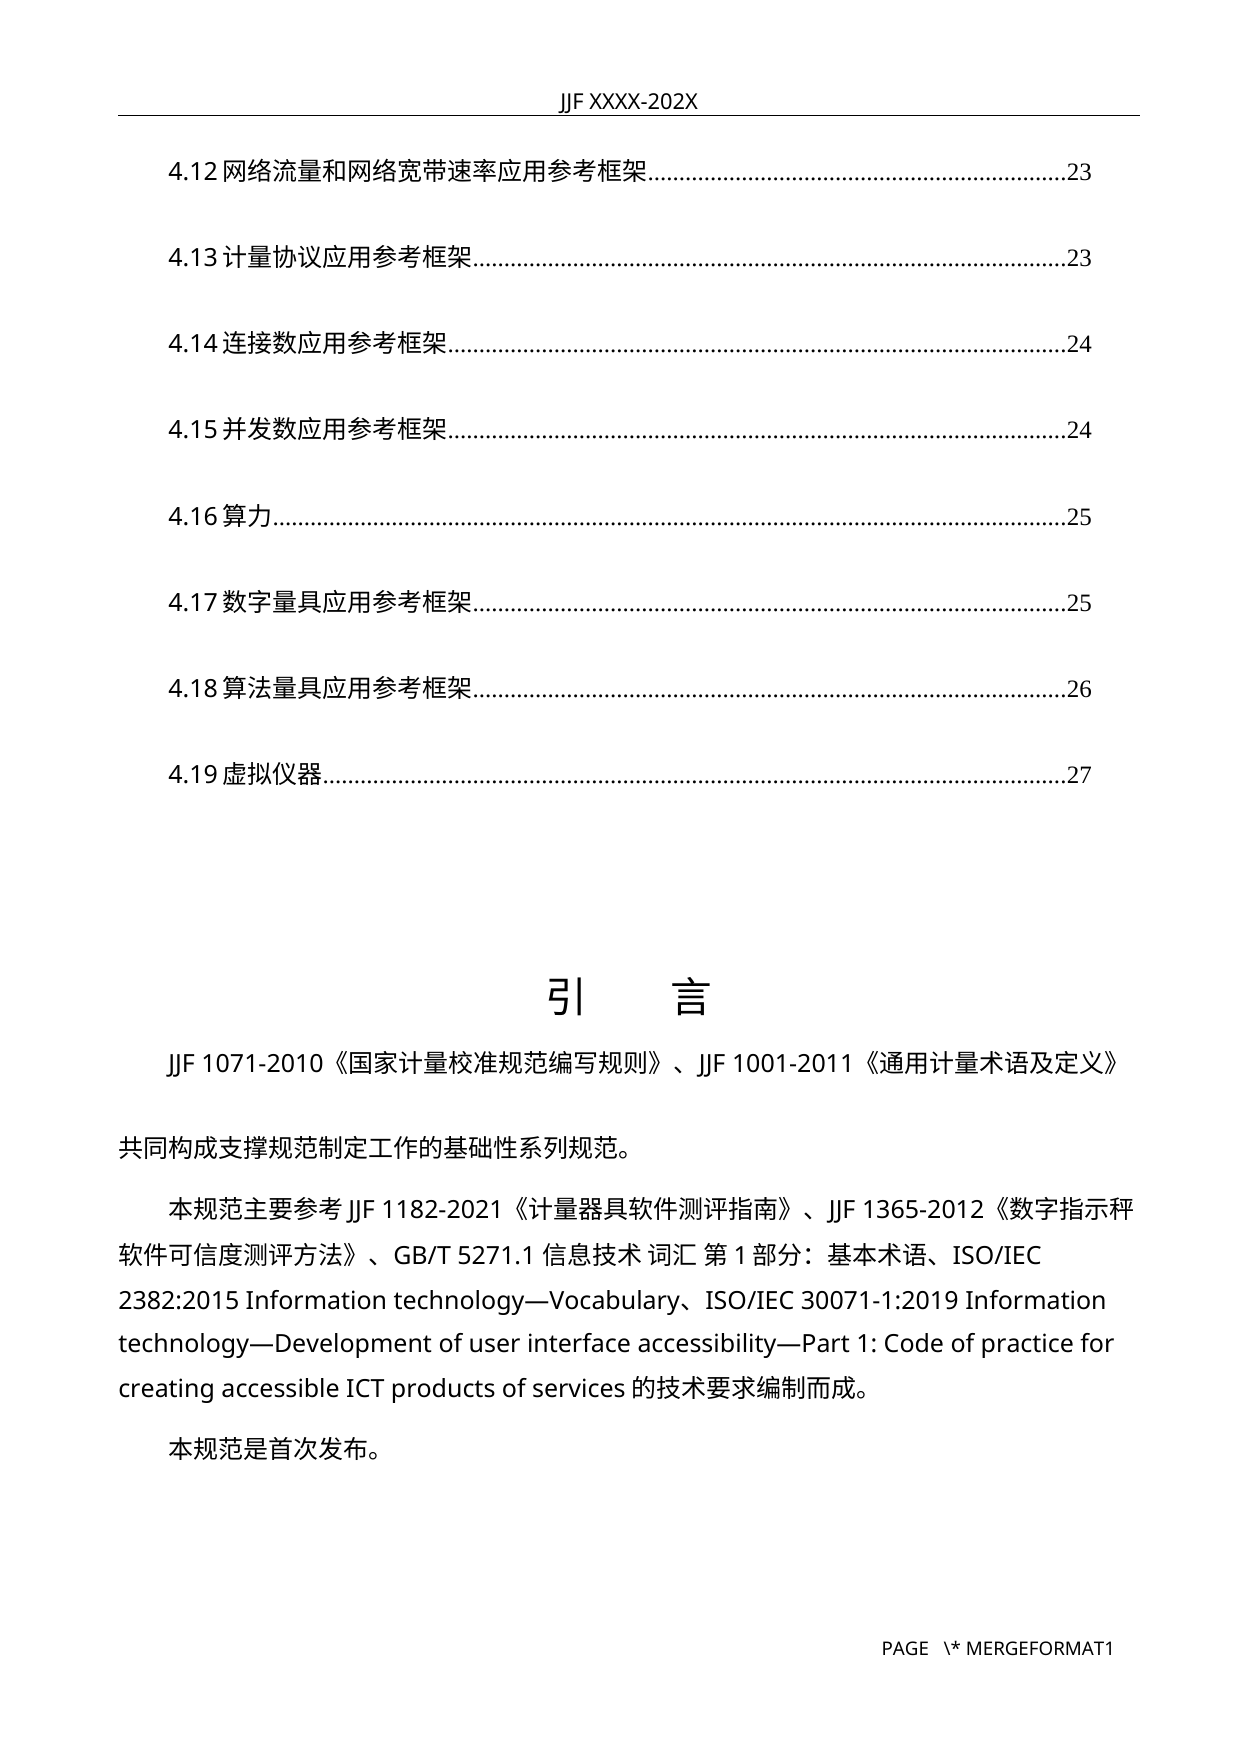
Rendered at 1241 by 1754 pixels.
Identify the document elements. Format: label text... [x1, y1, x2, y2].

text 4.14连接数应用参考框架 24 [168, 308, 1140, 376]
text 4.17数字量具应用参考框架 25 [168, 566, 1140, 634]
text 本规范是首次发布。 [118, 1414, 1140, 1482]
text 本规范主要参考JJF 1182-2021《计量器具软件测评指南》、JJF 1365-2012《数字指示秤软件可信度测评方法》、GB/T 5271.1 信息技术 词汇 第1部分：基本术语、ISO/IEC 2382:2015 Information technology—Vocabulary、ISO/IEC 30071-1:2019 Information technology—Development of user interface accessibility—Part 1: Code of practice for creating accessible ICT products of services的技术要求编制而成。 [118, 1190, 1140, 1404]
text 4.13计量协议应用参考框架 23 [168, 222, 1140, 290]
text 4.19虚拟仪器 27 [168, 738, 1140, 806]
text 4.18算法量具应用参考框架 26 [168, 652, 1140, 720]
text JJF 1071-2010《国家计量校准规范编写规则》、JJF 1001-2011《通用计量术语及定义》共同构成支撑规范制定工作的基础性系列规范。 [118, 1028, 1140, 1181]
text 4.12网络流量和网络宽带速率应用参考框架 23 [168, 136, 1140, 204]
text 4.16算力 25 [168, 480, 1140, 548]
text 4.15并发数应用参考框架 24 [168, 394, 1140, 462]
text 引 言 [118, 960, 1140, 1028]
